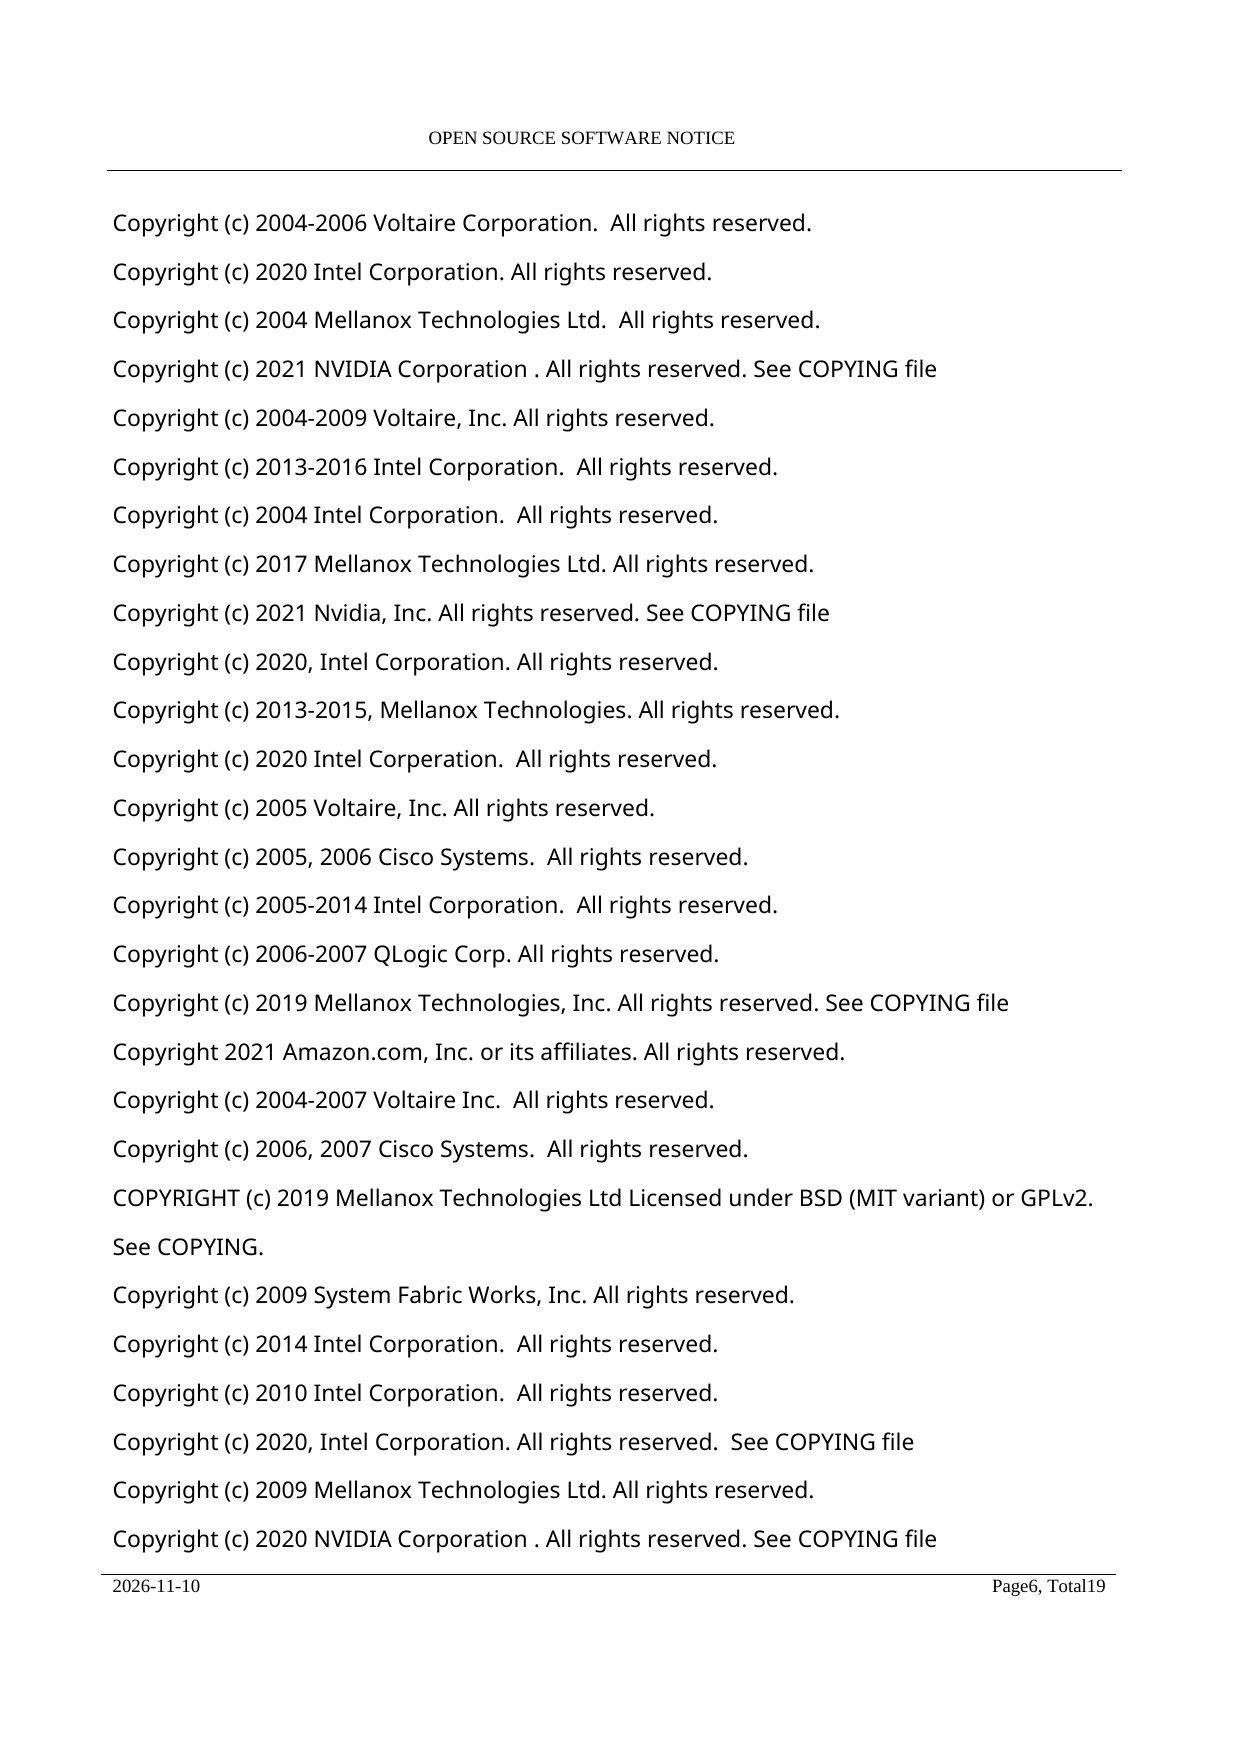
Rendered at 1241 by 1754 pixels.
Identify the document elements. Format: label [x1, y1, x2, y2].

text [112, 206, 1128, 1555]
